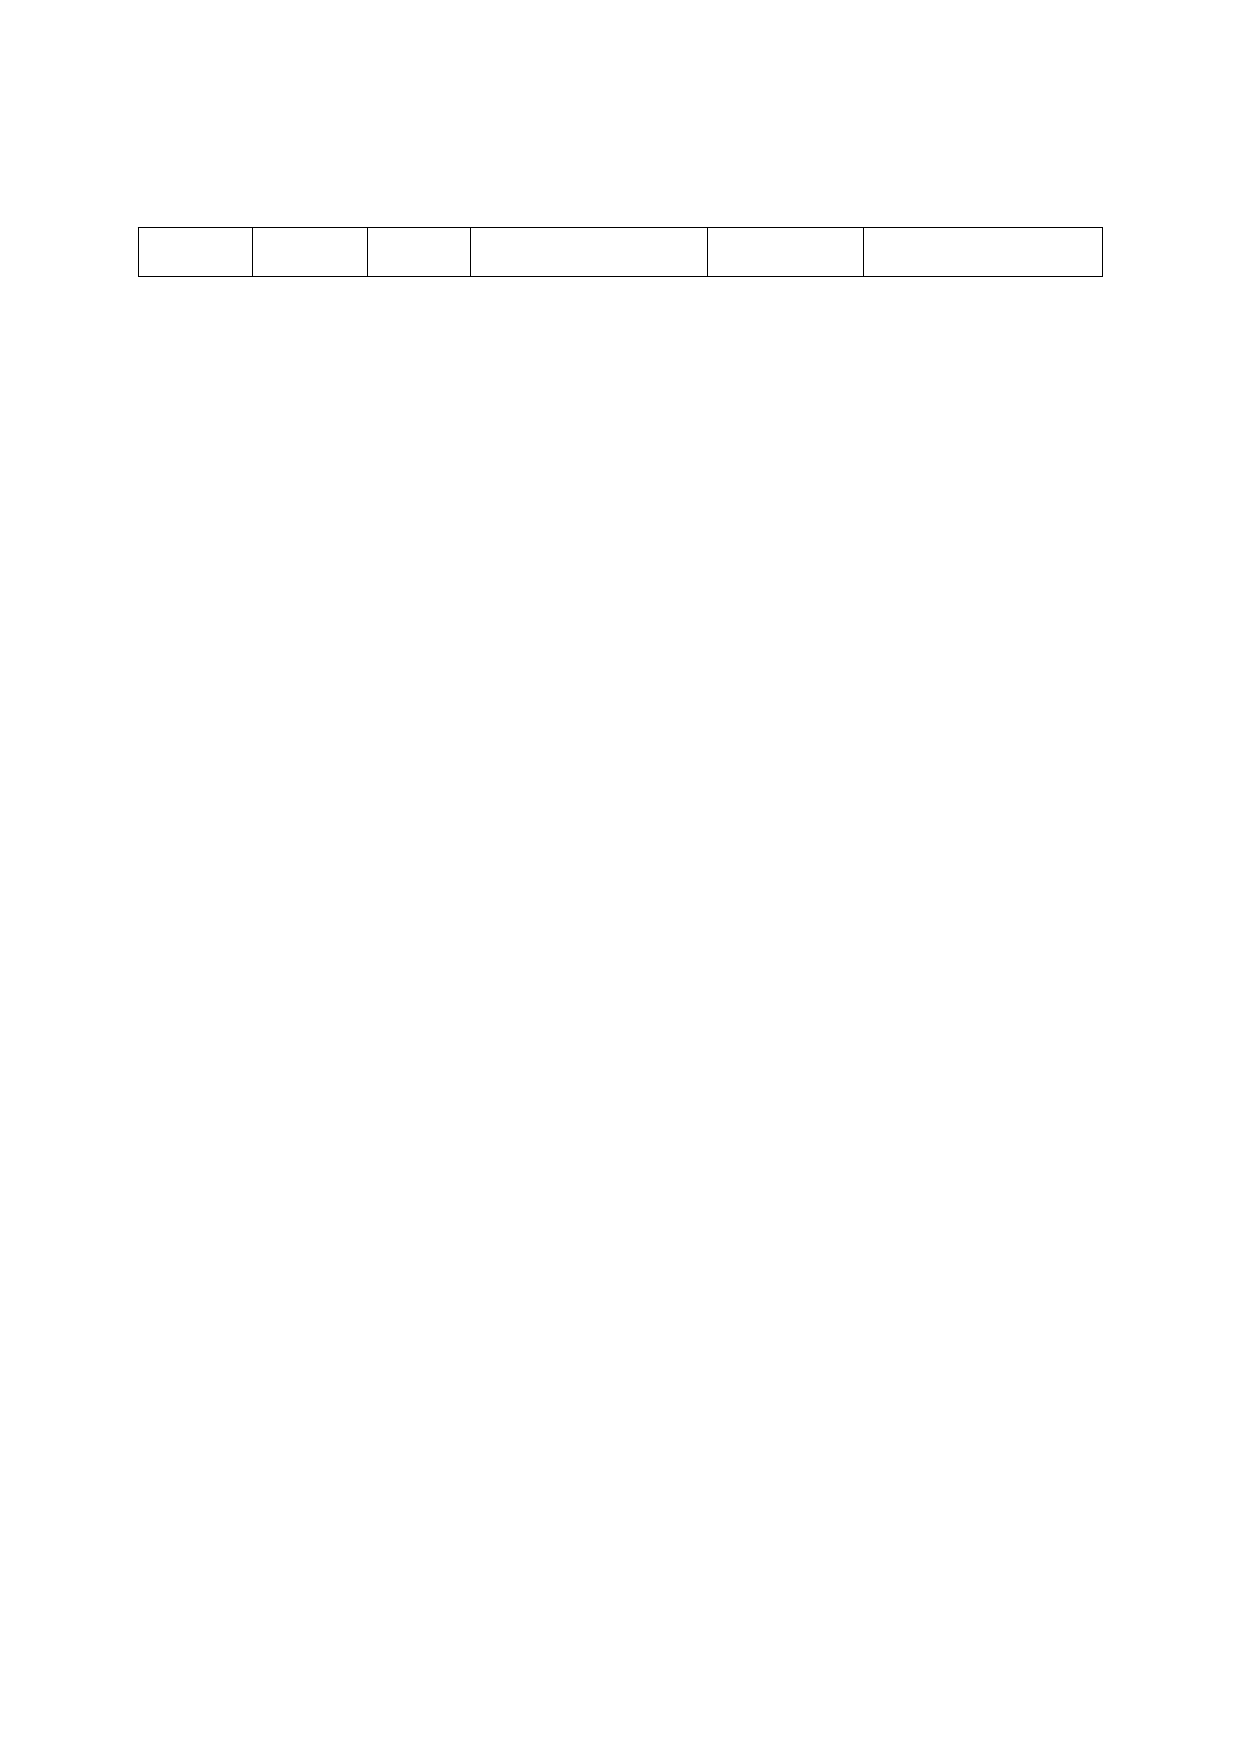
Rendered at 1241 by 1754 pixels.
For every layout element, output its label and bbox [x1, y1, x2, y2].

table_cell [708, 228, 863, 276]
table_cell [471, 228, 707, 276]
table_cell [864, 228, 1102, 276]
table_cell [253, 228, 367, 276]
table_cell [368, 228, 470, 276]
